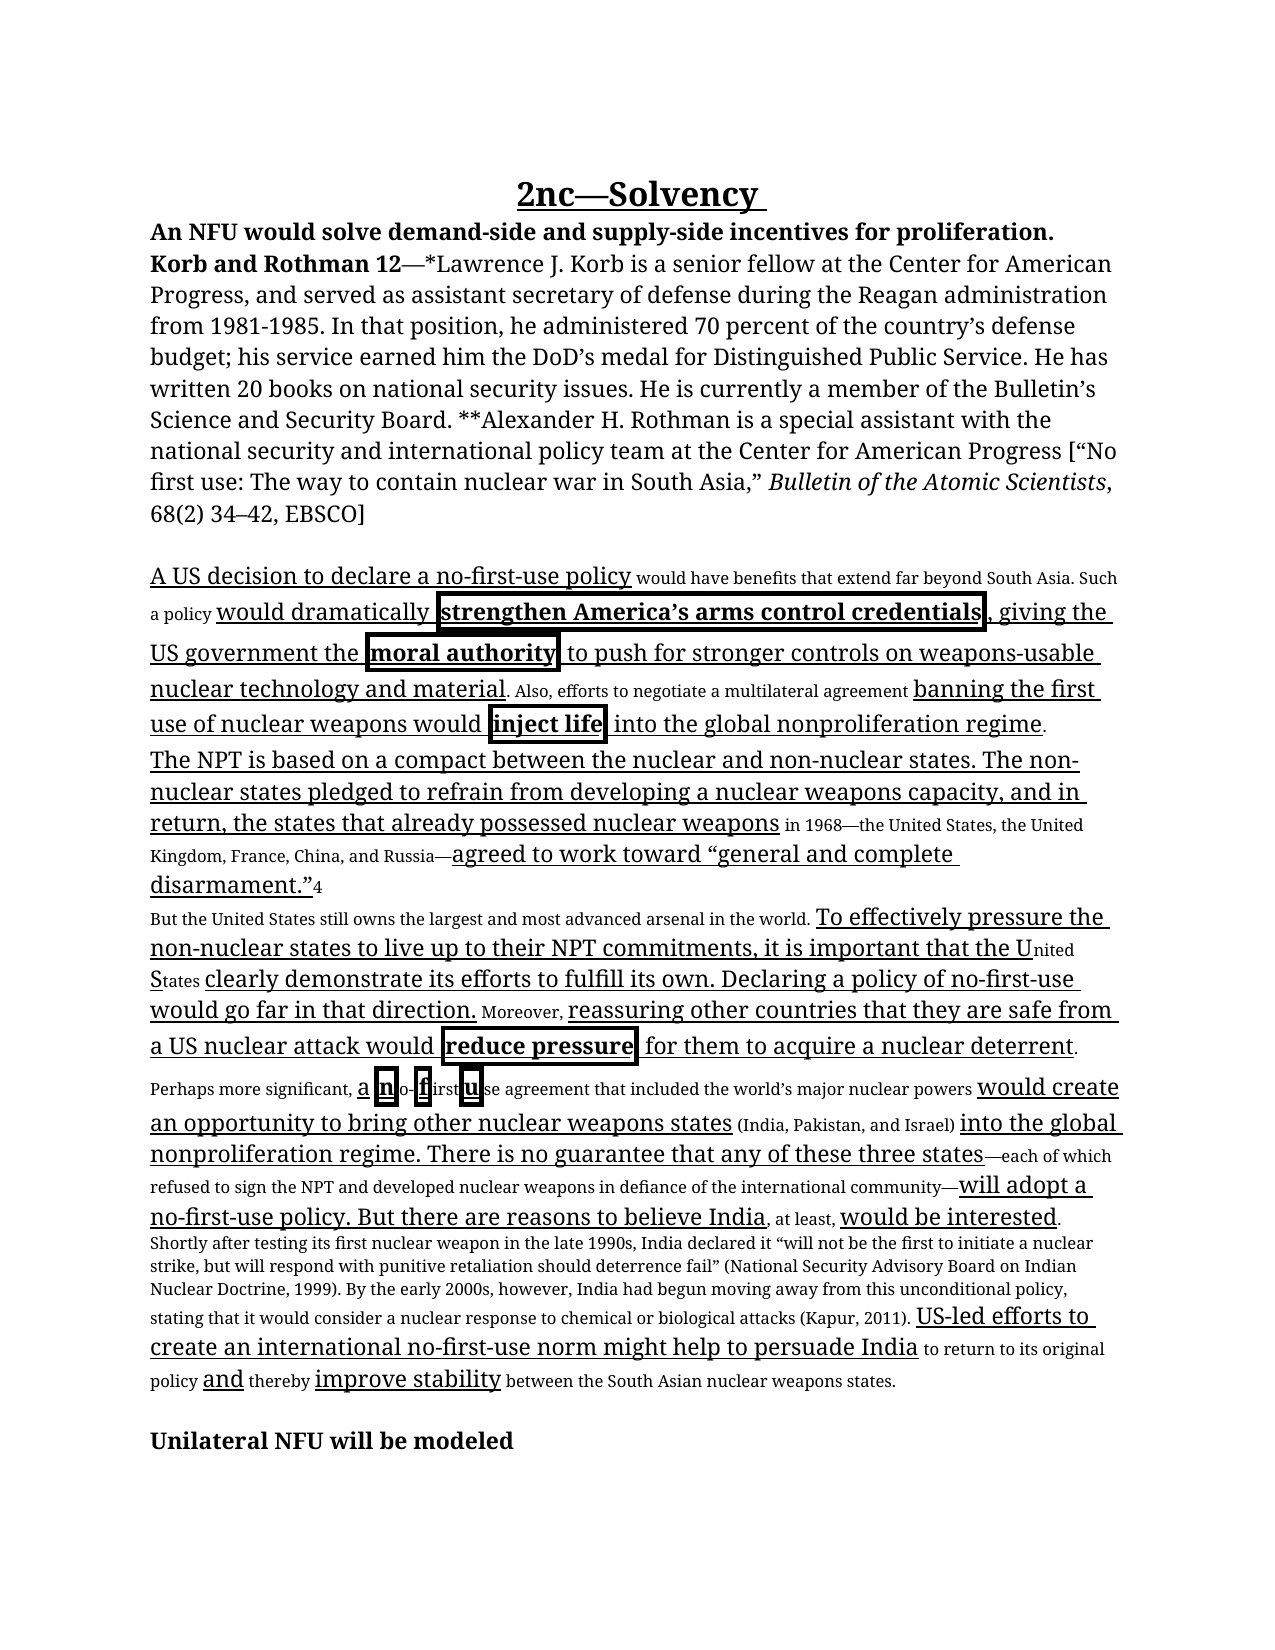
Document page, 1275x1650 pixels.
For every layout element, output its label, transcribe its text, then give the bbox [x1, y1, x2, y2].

text Korb and Rothman 12—*Lawrence J. Korb is a senior fellow at the Center for American Progress, and served as assistant secretary of defense during the Reagan administration from 1981-1985. In that position, he administered 70 percent of the country’s defense budget; his service earned him the DoD’s medal for Distinguished Public Service. He has written 20 books on national security issues. He is currently a member of the Bulletin’s Science and Security Board. **Alexander H. Rothman is a special assistant with the national security and international policy team at the Center for American Progress [“No first use: The way to contain nuclear war in South Asia,” Bulletin of the Atomic Scientists, 68(2) 34–42, EBSCO] [150, 247, 1125, 529]
subtitle 2nc—Solvency [150, 171, 1125, 216]
text Perhaps more significant, a no-firstuse agreement that included the world’s major nuclear powers would create an opportunity to bring other nuclear weapons states (India, Pakistan, and Israel) into the global nonproliferation regime. There is no guarantee that any of these three states—each of which refused to sign the NPT and developed nuclear weapons in defiance of the international community—will adopt a no-first-use policy. But there are reasons to believe India, at least, would be interested. [150, 1066, 1125, 1232]
text An NFU would solve demand-side and supply-side incentives for proliferation. [150, 216, 1125, 247]
text But the United States still owns the largest and most advanced arsenal in the world. To effectively pressure the non-nuclear states to live up to their NPT commitments, it is important that the United States clearly demonstrate its efforts to fulfill its own. Declaring a policy of no-first-use would go far in that direction. Moreover, reassuring other countries that they are safe from a US nuclear attack would reduce pressure for them to acquire a nuclear deterrent. [150, 901, 1125, 1066]
text A US decision to declare a no-first-use policy would have benefits that extend far beyond South Asia. Such a policy would dramatically strengthen America’s arms control credentials, giving the US government the moral authority to push for stronger controls on weapons-usable nuclear technology and material. Also, efforts to negotiate a multilateral agreement banning the first use of nuclear weapons would inject life into the global nonproliferation regime. [150, 560, 1125, 744]
text The NPT is based on a compact between the nuclear and non-nuclear states. The non-nuclear states pledged to refrain from developing a nuclear weapons capacity, and in return, the states that already possessed nuclear weapons in 1968—the United States, the United Kingdom, France, China, and Russia—agreed to work toward “general and complete disarmament.”4 [150, 744, 1125, 901]
text Shortly after testing its first nuclear weapon in the late 1990s, India declared it “will not be the first to initiate a nuclear strike, but will respond with punitive retaliation should deterrence fail” (National Security Advisory Board on Indian Nuclear Doctrine, 1999). By the early 2000s, however, India had begun moving away from this unconditional policy, stating that it would consider a nuclear response to chemical or biological attacks (Kapur, 2011). US-led efforts to create an international no-first-use norm might help to persuade India to return to its original policy and thereby improve stability between the South Asian nuclear weapons states. [150, 1232, 1125, 1394]
text Unilateral NFU will be modeled [150, 1425, 1125, 1456]
